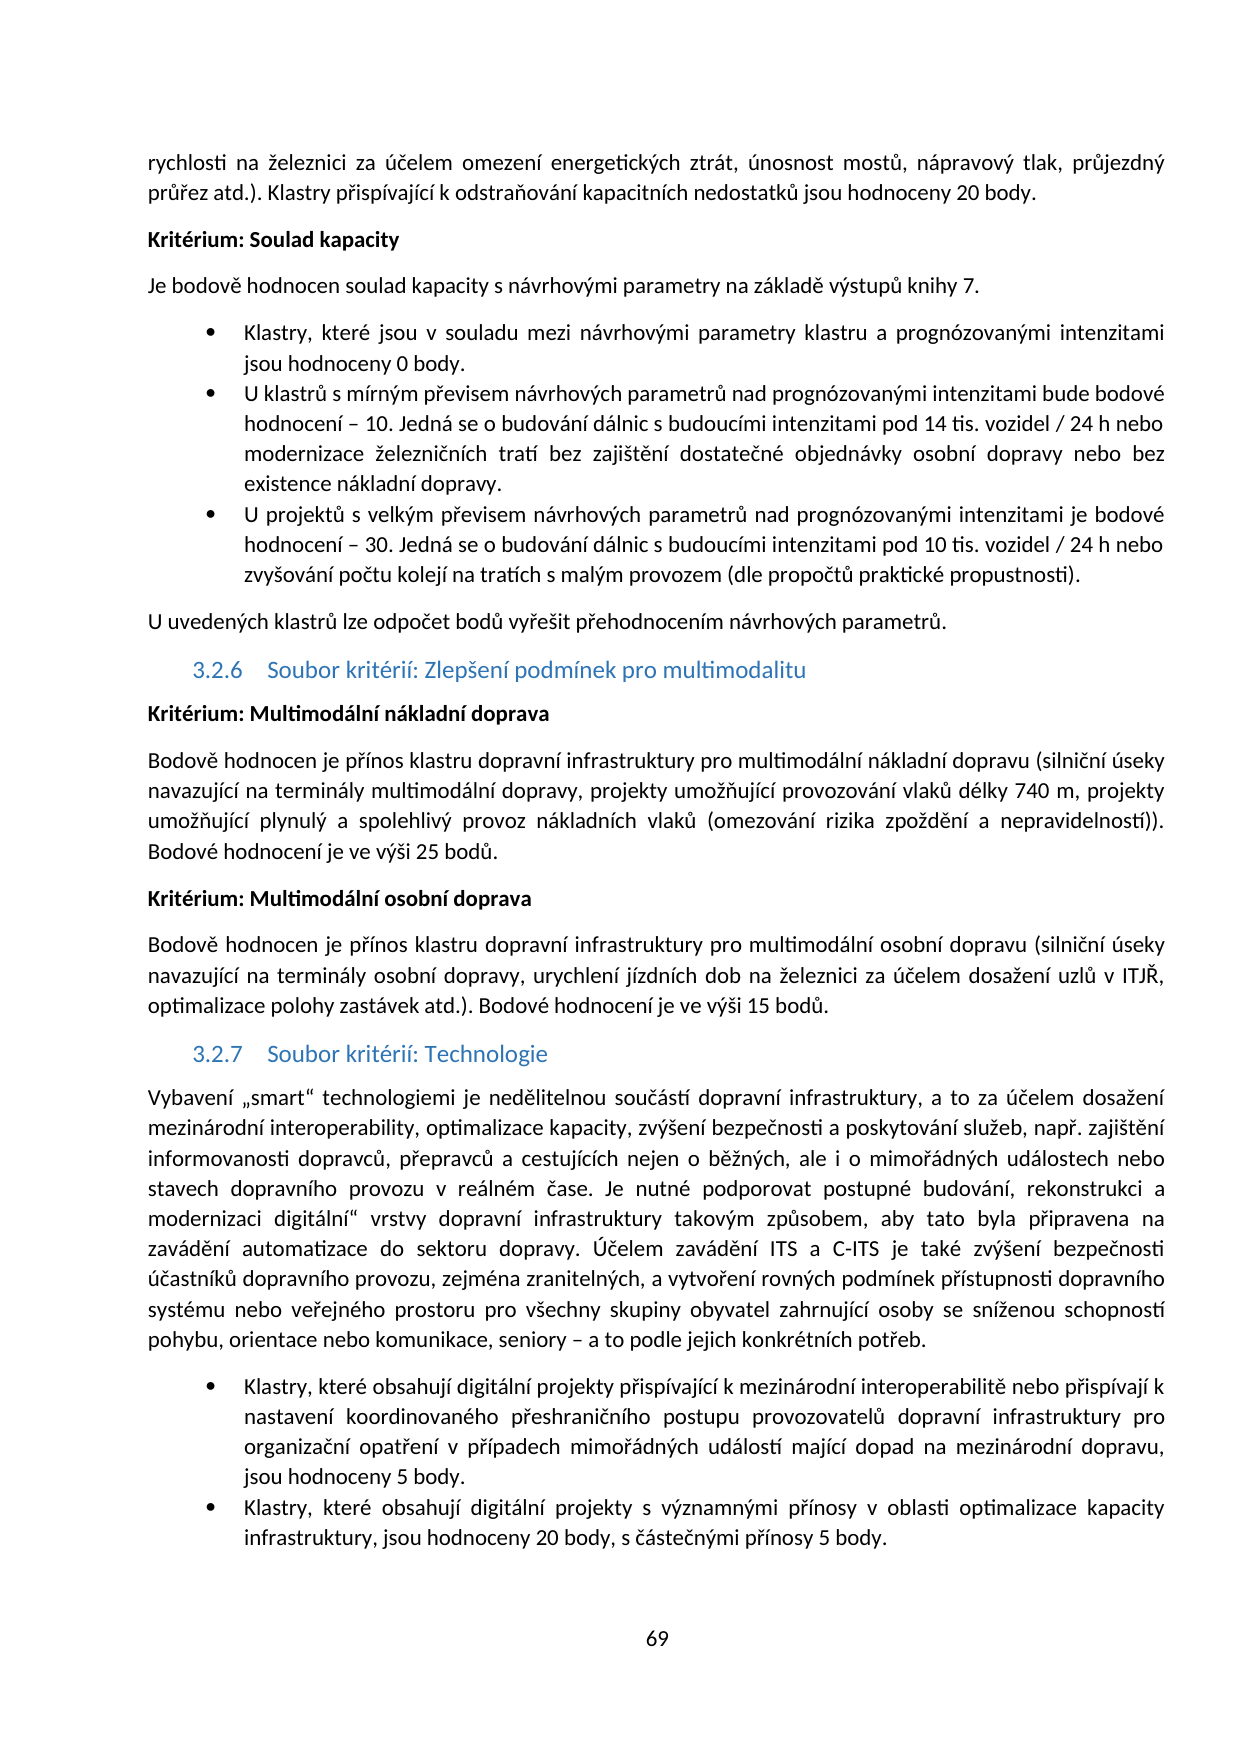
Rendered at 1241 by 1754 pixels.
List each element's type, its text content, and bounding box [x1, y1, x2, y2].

list U klastrů s mírným převisem návrhových parametrů nad prognózovanými intenzitami bude bodové hodnocení – 10. Jedná se o budování dálnic s budoucími intenzitami pod 14 tis. vozidel / 24 h nebo modernizace železničních tratí bez zajištění dostatečné objednávky osobní dopravy nebo bez existence nákladní dopravy. [207, 379, 1167, 497]
subtitle Soubor kritérií: Zlepšení podmínek pro multimodalitu [192, 654, 1167, 684]
list Klastry, které obsahují digitální projekty s významnými přínosy v oblasti optimalizace kapacity infrastruktury, jsou hodnoceny 20 body, s částečnými přínosy 5 body. [207, 1493, 1167, 1551]
text Bodově hodnocen je přínos klastru dopravní infrastruktury pro multimodální nákladní dopravu (silniční úseky navazující na terminály multimodální dopravy, projekty umožňující provozování vlaků délky 740 m, projekty umožňující plynulý a spolehlivý provoz nákladních vlaků (omezování rizika zpoždění a nepravidelností)). Bodové hodnocení je ve výši 25 bodů. [148, 746, 1167, 865]
subtitle Soubor kritérií: Technologie [192, 1038, 1167, 1068]
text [148, 148, 1167, 206]
list U projektů s velkým převisem návrhových parametrů nad prognózovanými intenzitami je bodové hodnocení – 30. Jedná se o budování dálnic s budoucími intenzitami pod 10 tis. vozidel / 24 h nebo zvyšování počtu kolejí na tratích s malým provozem (dle propočtů praktické propustnosti). [207, 500, 1167, 588]
text Je bodově hodnocen soulad kapacity s návrhovými parametry na základě výstupů knihy 7. [148, 272, 1167, 299]
text U uvedených klastrů lze odpočet bodů vyřešit přehodnocením návrhových parametrů. [148, 607, 1167, 635]
text Kritérium: Multimodální osobní doprava [148, 884, 1167, 912]
text Bodově hodnocen je přínos klastru dopravní infrastruktury pro multimodální osobní dopravu (silniční úseky navazující na terminály osobní dopravy, urychlení jízdních dob na železnici za účelem dosažení uzlů v ITJŘ, optimalizace polohy zastávek atd.). Bodové hodnocení je ve výši 15 bodů. [148, 931, 1167, 1019]
list Klastry, které obsahují digitální projekty přispívající k mezinárodní interoperabilitě nebo přispívají k nastavení koordinovaného přeshraničního postupu provozovatelů dopravní infrastruktury pro organizační opatření v případech mimořádných událostí mající dopad na mezinárodní dopravu, jsou hodnoceny 5 body. [207, 1372, 1167, 1490]
text Kritérium: Soulad kapacity [148, 225, 1167, 253]
text Kritérium: Multimodální nákladní doprava [148, 699, 1167, 727]
list Klastry, které jsou v souladu mezi návrhovými parametry klastru a prognózovanými intenzitami jsou hodnoceny 0 body. [207, 318, 1167, 377]
text Vybavení „smart“ technologiemi je nedělitelnou součástí dopravní infrastruktury, a to za účelem dosažení mezinárodní interoperability, optimalizace kapacity, zvýšení bezpečnosti a poskytování služeb, např. zajištění informovanosti dopravců, přepravců a cestujících nejen o běžných, ale i o mimořádných událostech nebo stavech dopravního provozu v reálném čase. Je nutné podporovat postupné budování, rekonstrukci a modernizaci digitální“ vrstvy dopravní infrastruktury takovým způsobem, aby tato byla připravena na zavádění automatizace do sektoru dopravy. Účelem zavádění ITS a C-ITS je také zvýšení bezpečnosti účastníků dopravního provozu, zejména zranitelných, a vytvoření rovných podmínek přístupnosti dopravního systému nebo veřejného prostoru pro všechny skupiny obyvatel zahrnující osoby se sníženou schopností pohybu, orientace nebo komunikace, seniory – a to podle jejich konkrétních potřeb. [148, 1083, 1167, 1353]
